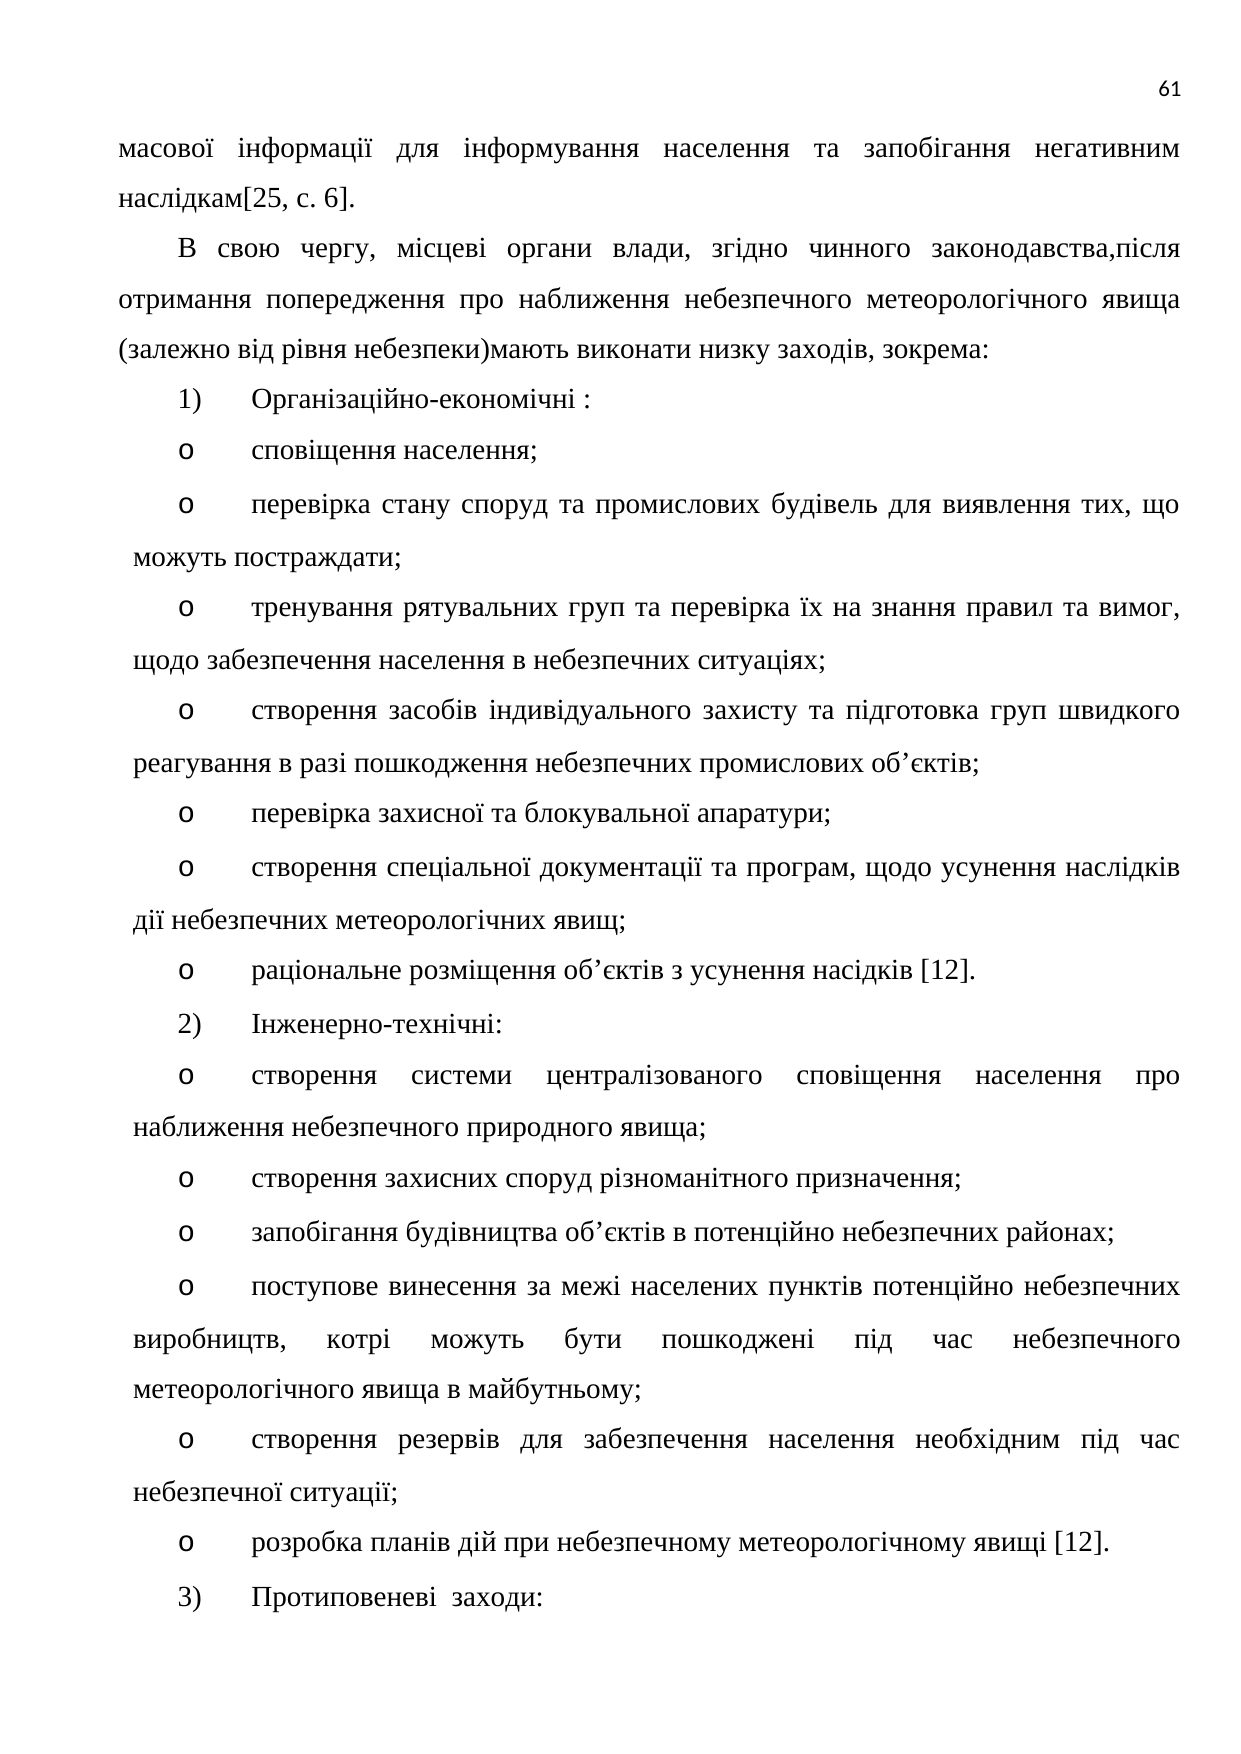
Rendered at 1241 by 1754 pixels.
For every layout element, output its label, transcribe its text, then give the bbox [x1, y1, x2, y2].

list раціональне розміщення об’єктів з усунення насідків [12]. [133, 952, 1181, 988]
list поступове винесення за межі населених пунктів потенційно небезпечних виробництв, котрі можуть бути пошкоджені під час небезпечного метеорологічного явища в майбутньому; [133, 1268, 1181, 1405]
list сповіщення населення; [133, 432, 1181, 468]
list перевірка захисної та блокувальної апаратури; [133, 795, 1181, 831]
list створення спеціальної документації та програм, щодо усунення наслідків дії небезпечних метеорологічних явищ; [133, 849, 1181, 936]
list створення резервів для забезпечення населення необхідним під час небезпечної ситуації; [133, 1421, 1181, 1508]
list запобігання будівництва об’єктів в потенційно небезпечних районах; [133, 1214, 1181, 1250]
text В свою чергу, місцеві органи влади, згідно чинного законодавства,після отримання попередження про наближення небезпечного метеорологічного явища (залежно від рівня небезпеки)мають виконати низку заходів, зокрема: [118, 231, 1181, 365]
list створення системи централізованого сповіщення населення про наближення небезпечного природного явища; [133, 1057, 1181, 1143]
list тренування рятувальних груп та перевірка їх на знання правил та вимог, щодо забезпечення населення в небезпечних ситуаціях; [133, 589, 1181, 675]
list розробка планів дій при небезпечному метеорологічному явищі [12]. [133, 1524, 1181, 1561]
list створення захисних споруд різноманітного призначення; [133, 1160, 1181, 1196]
list створення засобів індивідуального захисту та підготовка груп швидкого реагування в разі пошкодження небезпечних промислових об’єктів; [133, 692, 1181, 778]
list Протиповеневі заходи: [133, 1579, 1181, 1612]
list Інженерно-технічні: [133, 1006, 1181, 1040]
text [118, 130, 1181, 214]
list Організаційно-економічні : [133, 381, 1181, 415]
list перевірка стану споруд та промислових будівель для виявлення тих, що можуть постраждати; [133, 486, 1181, 572]
